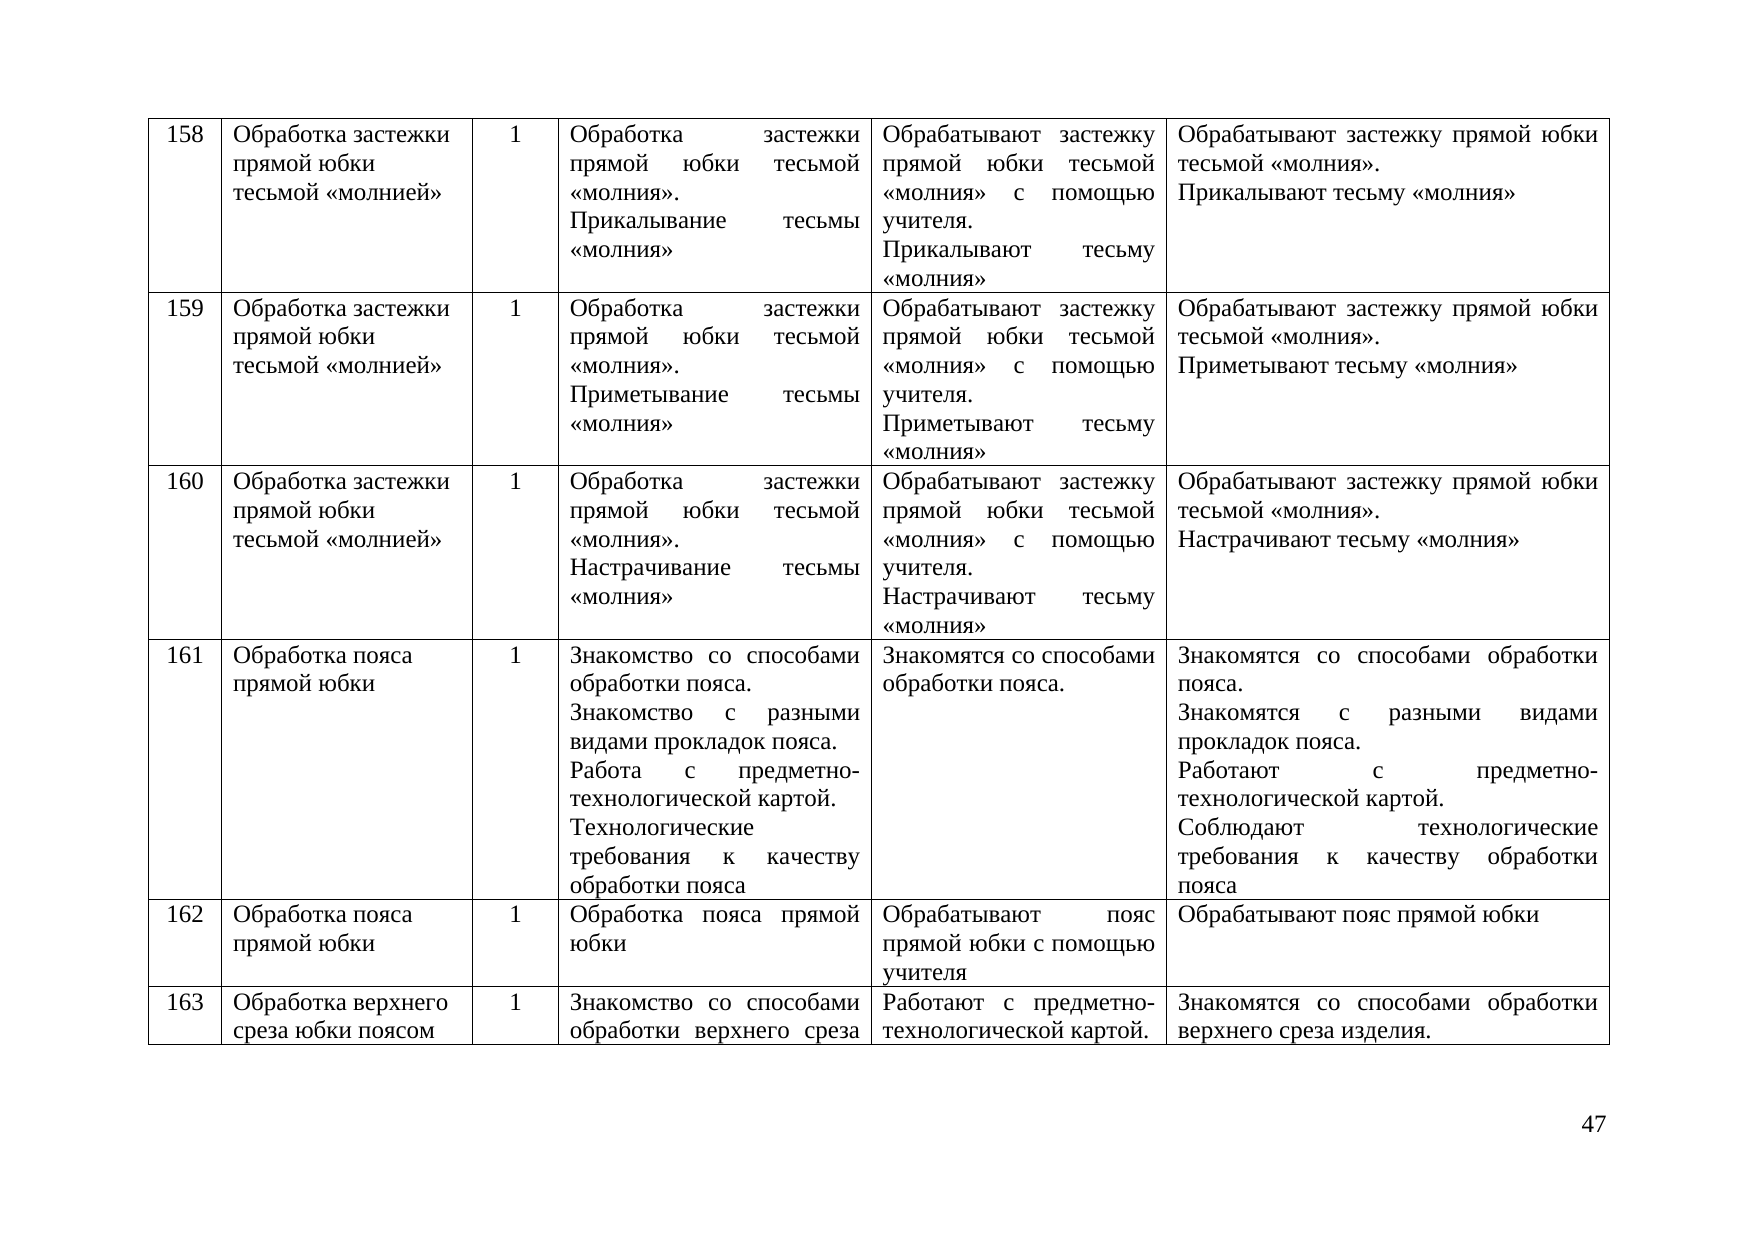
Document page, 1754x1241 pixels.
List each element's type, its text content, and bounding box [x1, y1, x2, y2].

table_cell Обработка пояса прямой юбки [559, 900, 871, 986]
table_cell Обработка застежки прямой юбки тесьмой «молния». Настрачивание тесьмы «молния» [559, 466, 871, 639]
table_cell 1 [473, 466, 558, 639]
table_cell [222, 987, 472, 1044]
table_cell 163 [149, 987, 221, 1044]
table_cell 158 [149, 119, 221, 292]
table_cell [559, 987, 871, 1044]
table_cell Обработка пояса прямой юбки [222, 640, 472, 898]
table_cell Обрабатывают пояс прямой юбки с помощью учителя [872, 900, 1166, 986]
table_cell Знакомятся со способами обработки пояса. [872, 640, 1166, 898]
table_cell 161 [149, 640, 221, 898]
table_cell Обработка застежки прямой юбки тесьмой «молния». Прикалывание тесьмы «молния» [559, 119, 871, 292]
table_cell Обработка пояса прямой юбки [222, 900, 472, 986]
table_cell 1 [473, 987, 558, 1044]
table_cell Обрабатывают пояс прямой юбки [1167, 900, 1609, 986]
table_cell Знакомятся со способами обработки пояса. Знакомятся с разными видами прокладок пояса. Работают с предметно-технологической картой. Соблюдают технологические требования к качеству обработки пояса [1167, 640, 1609, 898]
table_cell Знакомство со способами обработки пояса. Знакомство с разными видами прокладок пояса. Работа с предметно-технологической картой. Технологические требования к качеству обработки пояса [559, 640, 871, 898]
table_cell Обработка застежки прямой юбки тесьмой «молния». Приметывание тесьмы «молния» [559, 293, 871, 465]
table_cell Обработка застежки прямой юбки тесьмой «молнией» [222, 466, 472, 639]
table_cell Обрабатывают застежку прямой юбки тесьмой «молния» с помощью учителя. Настрачивают тесьму «молния» [872, 466, 1166, 639]
table_cell Обрабатывают застежку прямой юбки тесьмой «молния». Приметывают тесьму «молния» [1167, 293, 1609, 465]
table_cell Обработка застежки прямой юбки тесьмой «молнией» [222, 293, 472, 465]
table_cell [872, 987, 1166, 1044]
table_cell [222, 119, 472, 292]
table_cell 1 [473, 640, 558, 898]
table_cell 1 [473, 293, 558, 465]
table_cell 1 [473, 900, 558, 986]
table_cell 1 [473, 119, 558, 292]
table_cell Обрабатывают застежку прямой юбки тесьмой «молния». Прикалывают тесьму «молния» [1167, 119, 1609, 292]
table_cell Обрабатывают застежку прямой юбки тесьмой «молния» с помощью учителя. Прикалывают тесьму «молния» [872, 119, 1166, 292]
table_cell Обрабатывают застежку прямой юбки тесьмой «молния» с помощью учителя. Приметывают тесьму «молния» [872, 293, 1166, 465]
table_cell 160 [149, 466, 221, 639]
table_cell 159 [149, 293, 221, 465]
table_cell 162 [149, 900, 221, 986]
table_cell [1167, 987, 1609, 1044]
table_cell Обрабатывают застежку прямой юбки тесьмой «молния». Настрачивают тесьму «молния» [1167, 466, 1609, 639]
